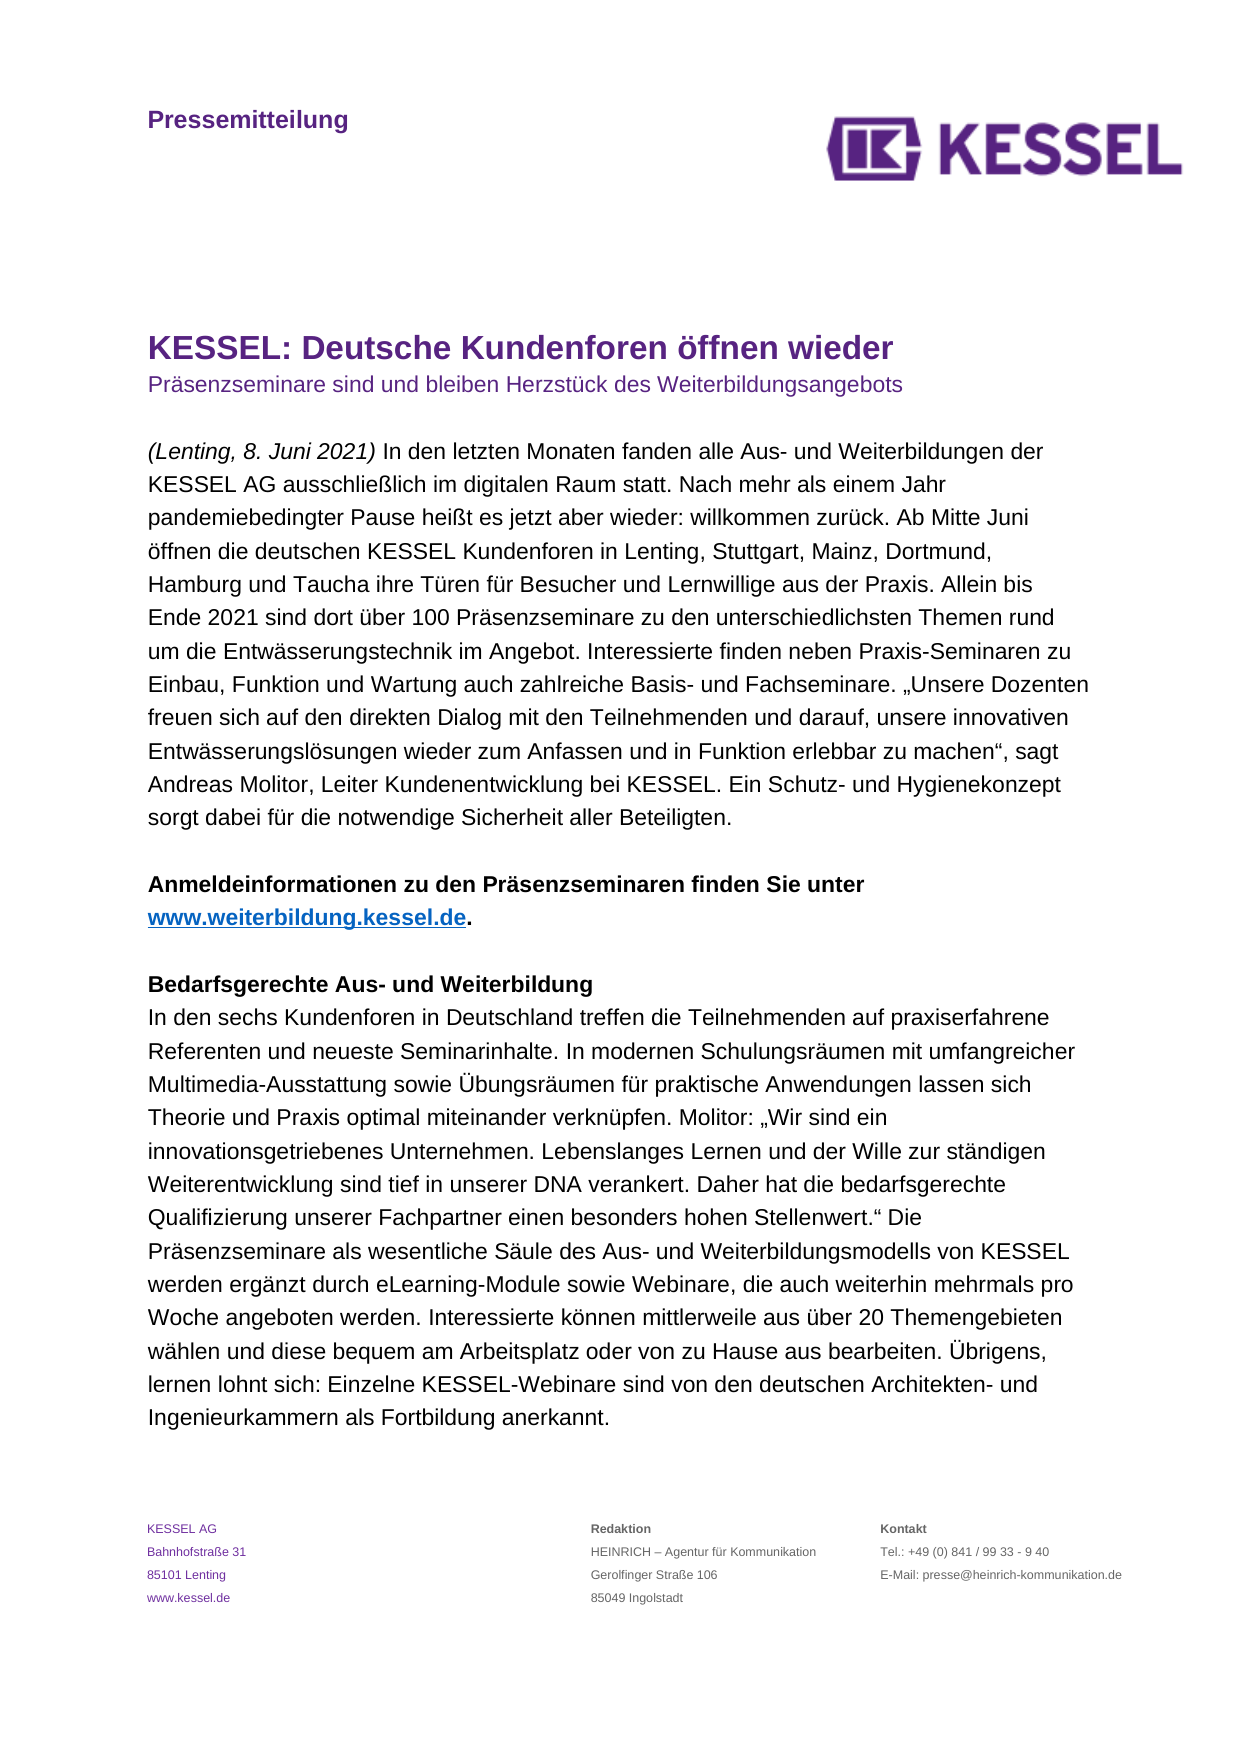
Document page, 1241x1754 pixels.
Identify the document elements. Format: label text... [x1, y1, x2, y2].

subtitle KESSEL: Deutsche Kundenforen öffnen wieder [148, 332, 1092, 366]
subtitle Präsenzseminare sind und bleiben Herzstück des Weiterbildungsangebots [148, 366, 1092, 399]
text Anmeldeinformationen zu den Präsenzseminaren finden Sie unter www.weiterbildung.kessel.de. [148, 866, 1092, 932]
text (Lenting, 8. Juni 2021) In den letzten Monaten fanden alle Aus- und Weiterbildungen der KESSEL AG ausschließlich im digitalen Raum statt. Nach mehr als einem Jahr pandemiebedingter Pause heißt es jetzt aber wieder: willkommen zurück. Ab Mitte Juni öffnen die deutschen KESSEL Kundenforen in Lenting, Stuttgart, Mainz, Dortmund, Hamburg und Taucha ihre Türen für Besucher und Lernwillige aus der Praxis. Allein bis Ende 2021 sind dort über 100 Präsenzseminare zu den unterschiedlichsten Themen rund um die Entwässerungstechnik im Angebot. Interessierte finden neben Praxis-Seminaren zu Einbau, Funktion und Wartung auch zahlreiche Basis- und Fachseminare. „Unsere Dozenten freuen sich auf den direkten Dialog mit den Teilnehmenden und darauf, unsere innovativen Entwässerungslösungen wieder zum Anfassen und in Funktion erlebbar zu machen“, sagt Andreas Molitor, Leiter Kundenentwicklung bei KESSEL. Ein Schutz- und Hygienekonzept sorgt dabei für die notwendige Sicherheit aller Beteiligten. [148, 432, 1092, 832]
text In den sechs Kundenforen in Deutschland treffen die Teilnehmenden auf praxiserfahrene Referenten und neueste Seminarinhalte. In modernen Schulungsräumen mit umfangreicher Multimedia-Ausstattung sowie Übungsräumen für praktische Anwendungen lassen sich Theorie und Praxis optimal miteinander verknüpfen. Molitor: „Wir sind ein innovationsgetriebenes Unternehmen. Lebenslanges Lernen und der Wille zur ständigen Weiterentwicklung sind tief in unserer DNA verankert. Daher hat die bedarfsgerechte Qualifizierung unserer Fachpartner einen besonders hohen Stellenwert.“ Die Präsenzseminare als wesentliche Säule des Aus- und Weiterbildungsmodells von KESSEL werden ergänzt durch eLearning-Module sowie Webinare, die auch weiterhin mehrmals pro Woche angeboten werden. Interessierte können mittlerweile aus über 20 Themengebieten wählen und diese bequem am Arbeitsplatz oder von zu Hause aus bearbeiten. Übrigens, lernen lohnt sich: Einzelne KESSEL-Webinare sind von den deutschen Architekten- und Ingenieurkammern als Fortbildung anerkannt. [148, 999, 1092, 1432]
text Bedarfsgerechte Aus- und Weiterbildung [148, 966, 1092, 999]
